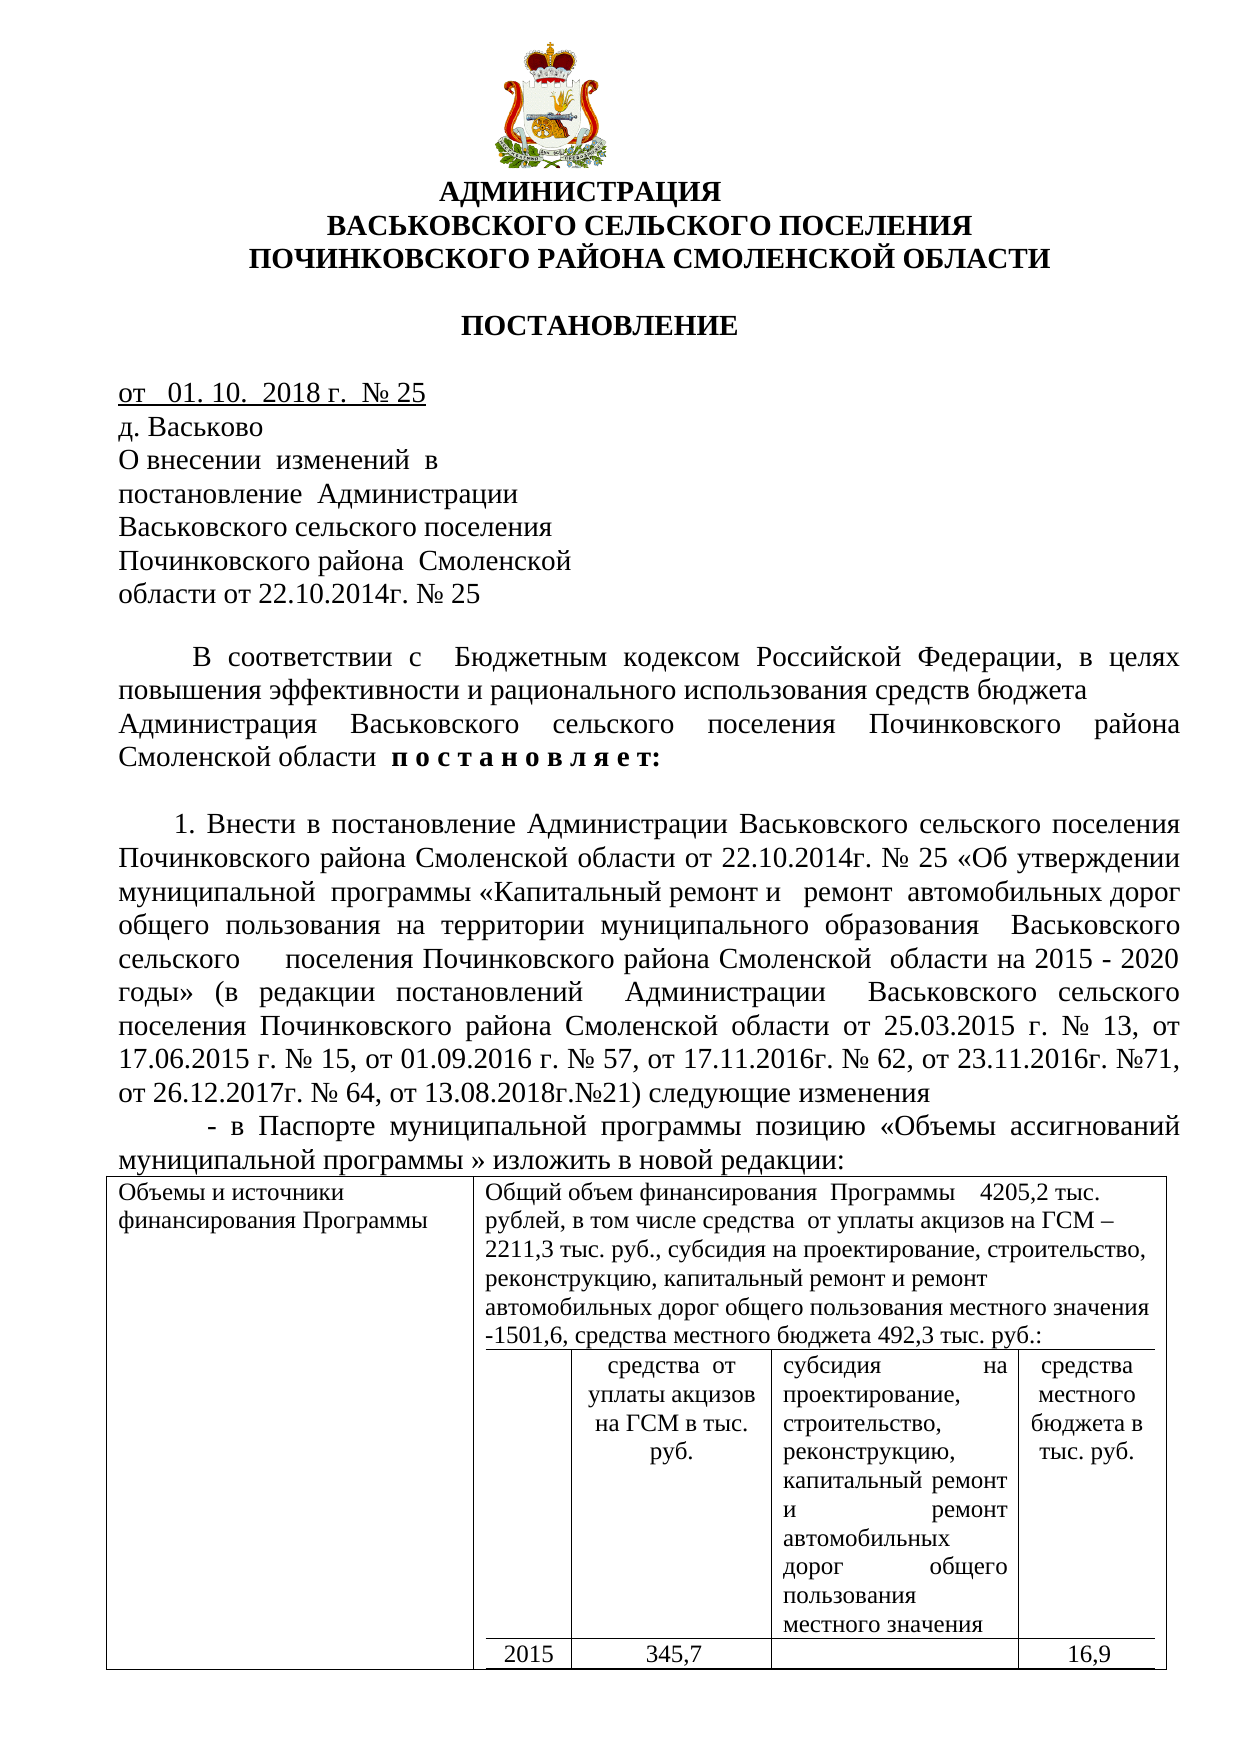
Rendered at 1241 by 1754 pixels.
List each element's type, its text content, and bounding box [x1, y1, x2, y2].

text Администрация Васьковского сельского поселения Починковского района Смоленской области п о с т а н о в л я е т: [118, 706, 1181, 773]
text ВАСЬКОВСКОГО СЕЛЬСКОГО ПОСЕЛЕНИЯ [118, 208, 1181, 241]
text области от 22.10.2014г. № 25 [118, 577, 1181, 610]
text от 01. 10. 2018 г. № 25 [118, 375, 1181, 409]
text АДМИНИСТРАЦИЯ [118, 174, 1181, 208]
text д. Васьково [118, 409, 1181, 442]
text постановление Администрации [118, 476, 1181, 509]
picture [493, 40, 608, 169]
text В соответствии с Бюджетным кодексом Российской Федерации, в целях повышения эффективности и рационального использования средств бюджета [118, 639, 1181, 706]
text О внесении изменений в [118, 442, 1181, 476]
text ПОЧИНКОВСКОГО РАЙОНА СМОЛЕНСКОЙ ОБЛАСТИ [118, 241, 1181, 275]
text ПОСТАНОВЛЕНИЕ [118, 308, 1181, 342]
text 1. Внести в постановление Администрации Васьковского сельского поселения Починковского района Смоленской области от 22.10.2014г. № 25 «Об утверждении муниципальной программы «Капитальный ремонт и ремонт автомобильных дорог общего пользования на территории муниципального образования Васьковского сельского поселения Починковского района Смоленской области на 2015 - 2020 годы» (в редакции постановлений Администрации Васьковского сельского поселения Починковского района Смоленской области от 25.03.2015 г. № 13, от 17.06.2015 г. № 15, от 01.09.2016 г. № 57, от 17.11.2016г. № 62, от 23.11.2016г. №71, от 26.12.2017г. № 64, от 13.08.2018г.№21) следующие изменения [118, 807, 1181, 1108]
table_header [107, 1177, 473, 1668]
text Васьковского сельского поселения [118, 509, 1181, 543]
text - в Паспорте муниципальной программы позицию «Объемы ассигнований муниципальной программы » изложить в новой редакции: [118, 1108, 1181, 1176]
text Починковского района Смоленской [118, 543, 1181, 577]
